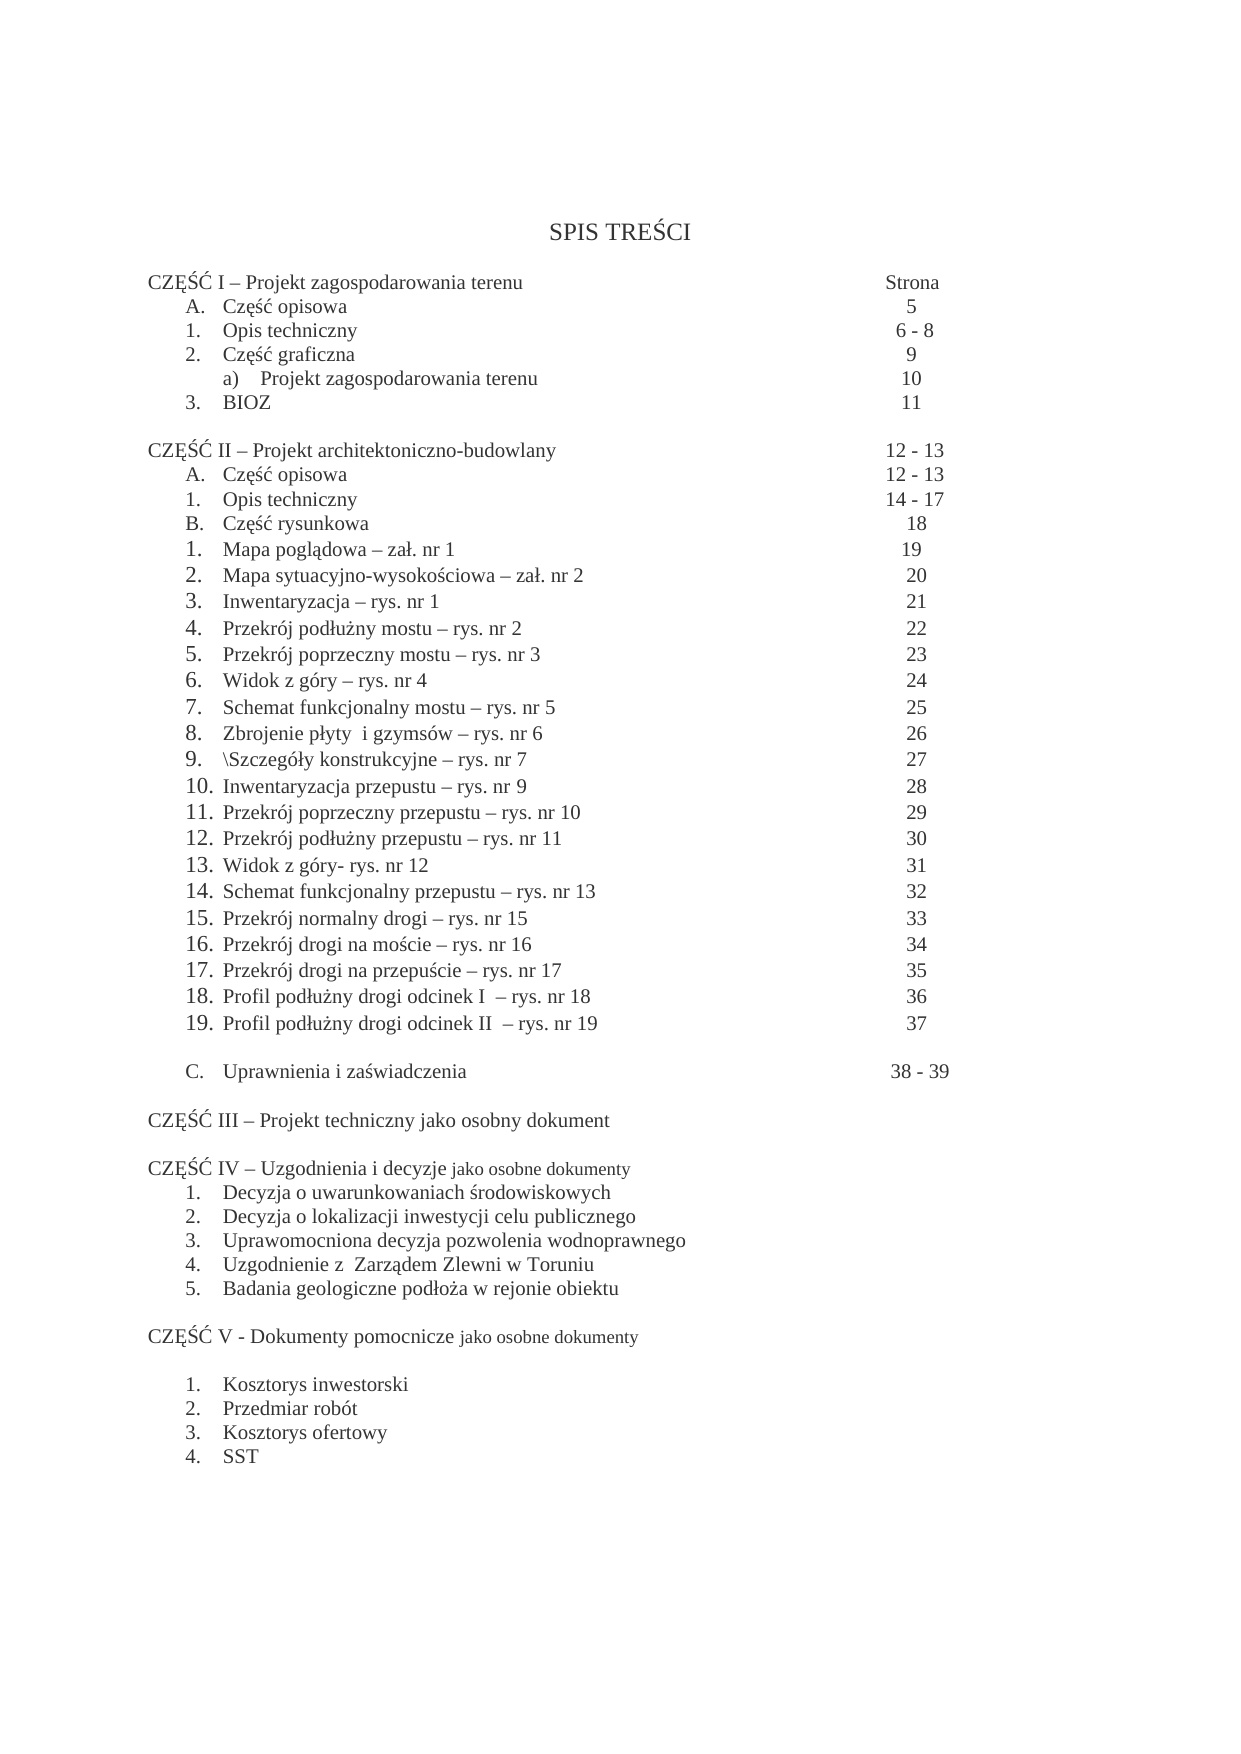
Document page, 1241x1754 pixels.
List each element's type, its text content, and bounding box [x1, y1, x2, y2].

list Przekrój podłużny przepustu – rys. nr 11 30 [185, 824, 1093, 851]
list Widok z góry – rys. nr 4 24 [185, 666, 1093, 693]
list Przekrój poprzeczny mostu – rys. nr 3 23 [185, 640, 1093, 666]
list Schemat funkcjonalny przepustu – rys. nr 13 32 [185, 877, 1093, 903]
list SST [185, 1444, 1093, 1468]
list Profil podłużny drogi odcinek I – rys. nr 18 36 [185, 983, 1093, 1009]
list Przekrój podłużny mostu – rys. nr 2 22 [185, 614, 1093, 640]
list Inwentaryzacja przepustu – rys. nr 9 28 [185, 772, 1093, 798]
list Przekrój poprzeczny przepustu – rys. nr 10 29 [185, 798, 1093, 824]
list Zbrojenie płyty i gzymsów – rys. nr 6 26 [185, 719, 1093, 745]
list Decyzja o uwarunkowaniach środowiskowych [185, 1180, 1093, 1204]
list Projekt zagospodarowania terenu 10 [223, 366, 1093, 390]
list Mapa sytuacyjno-wysokościowa – zał. nr 2 20 [185, 561, 1093, 587]
list Profil podłużny drogi odcinek II – rys. nr 19 37 [185, 1009, 1093, 1059]
list Inwentaryzacja – rys. nr 1 21 [185, 587, 1093, 614]
list Przekrój normalny drogi – rys. nr 15 33 [185, 903, 1093, 930]
list Część opisowa 5 [185, 294, 1093, 318]
list Schemat funkcjonalny mostu – rys. nr 5 25 [185, 693, 1093, 719]
list Uzgodnienie z Zarządem Zlewni w Toruniu [185, 1252, 1093, 1276]
list Decyzja o lokalizacji inwestycji celu publicznego [185, 1204, 1093, 1228]
list Opis techniczny 14 - 17 [185, 486, 1093, 511]
list Kosztorys inwestorski [185, 1372, 1093, 1396]
text CZĘŚĆ IV – Uzgodnienia i decyzje jako osobne dokumenty [148, 1156, 1093, 1180]
list Przedmiar robót [185, 1396, 1093, 1420]
text CZĘŚĆ III – Projekt techniczny jako osobny dokument [148, 1107, 1093, 1132]
list Część graficzna 9 [185, 342, 1093, 366]
text CZĘŚĆ II – Projekt architektoniczno-budowlany 12 - 13 [148, 438, 1093, 462]
text CZĘŚĆ V - Dokumenty pomocnicze jako osobne dokumenty [148, 1324, 1093, 1348]
list Badania geologiczne podłoża w rejonie obiektu [185, 1276, 1093, 1300]
list Przekrój drogi na moście – rys. nr 16 34 [185, 930, 1093, 956]
list Część opisowa 12 - 13 [185, 462, 1093, 486]
list Mapa poglądowa – zał. nr 1 19 [185, 534, 1093, 561]
list BIOZ 11 [185, 390, 1093, 414]
text CZĘŚĆ I – Projekt zagospodarowania terenu Strona [148, 270, 1093, 294]
list Część rysunkowa 18 [185, 511, 1093, 534]
list \Szczegóły konstrukcyjne – rys. nr 7 27 [185, 745, 1093, 772]
list Uprawomocniona decyzja pozwolenia wodnoprawnego [185, 1228, 1093, 1252]
list Uprawnienia i zaświadczenia 38 - 39 [185, 1059, 1093, 1083]
text SPIS TREŚCI [148, 217, 1093, 246]
list Przekrój drogi na przepuście – rys. nr 17 35 [185, 956, 1093, 983]
list Widok z góry- rys. nr 12 31 [185, 851, 1093, 877]
list Kosztorys ofertowy [185, 1420, 1093, 1444]
list Opis techniczny 6 - 8 [185, 318, 1093, 342]
